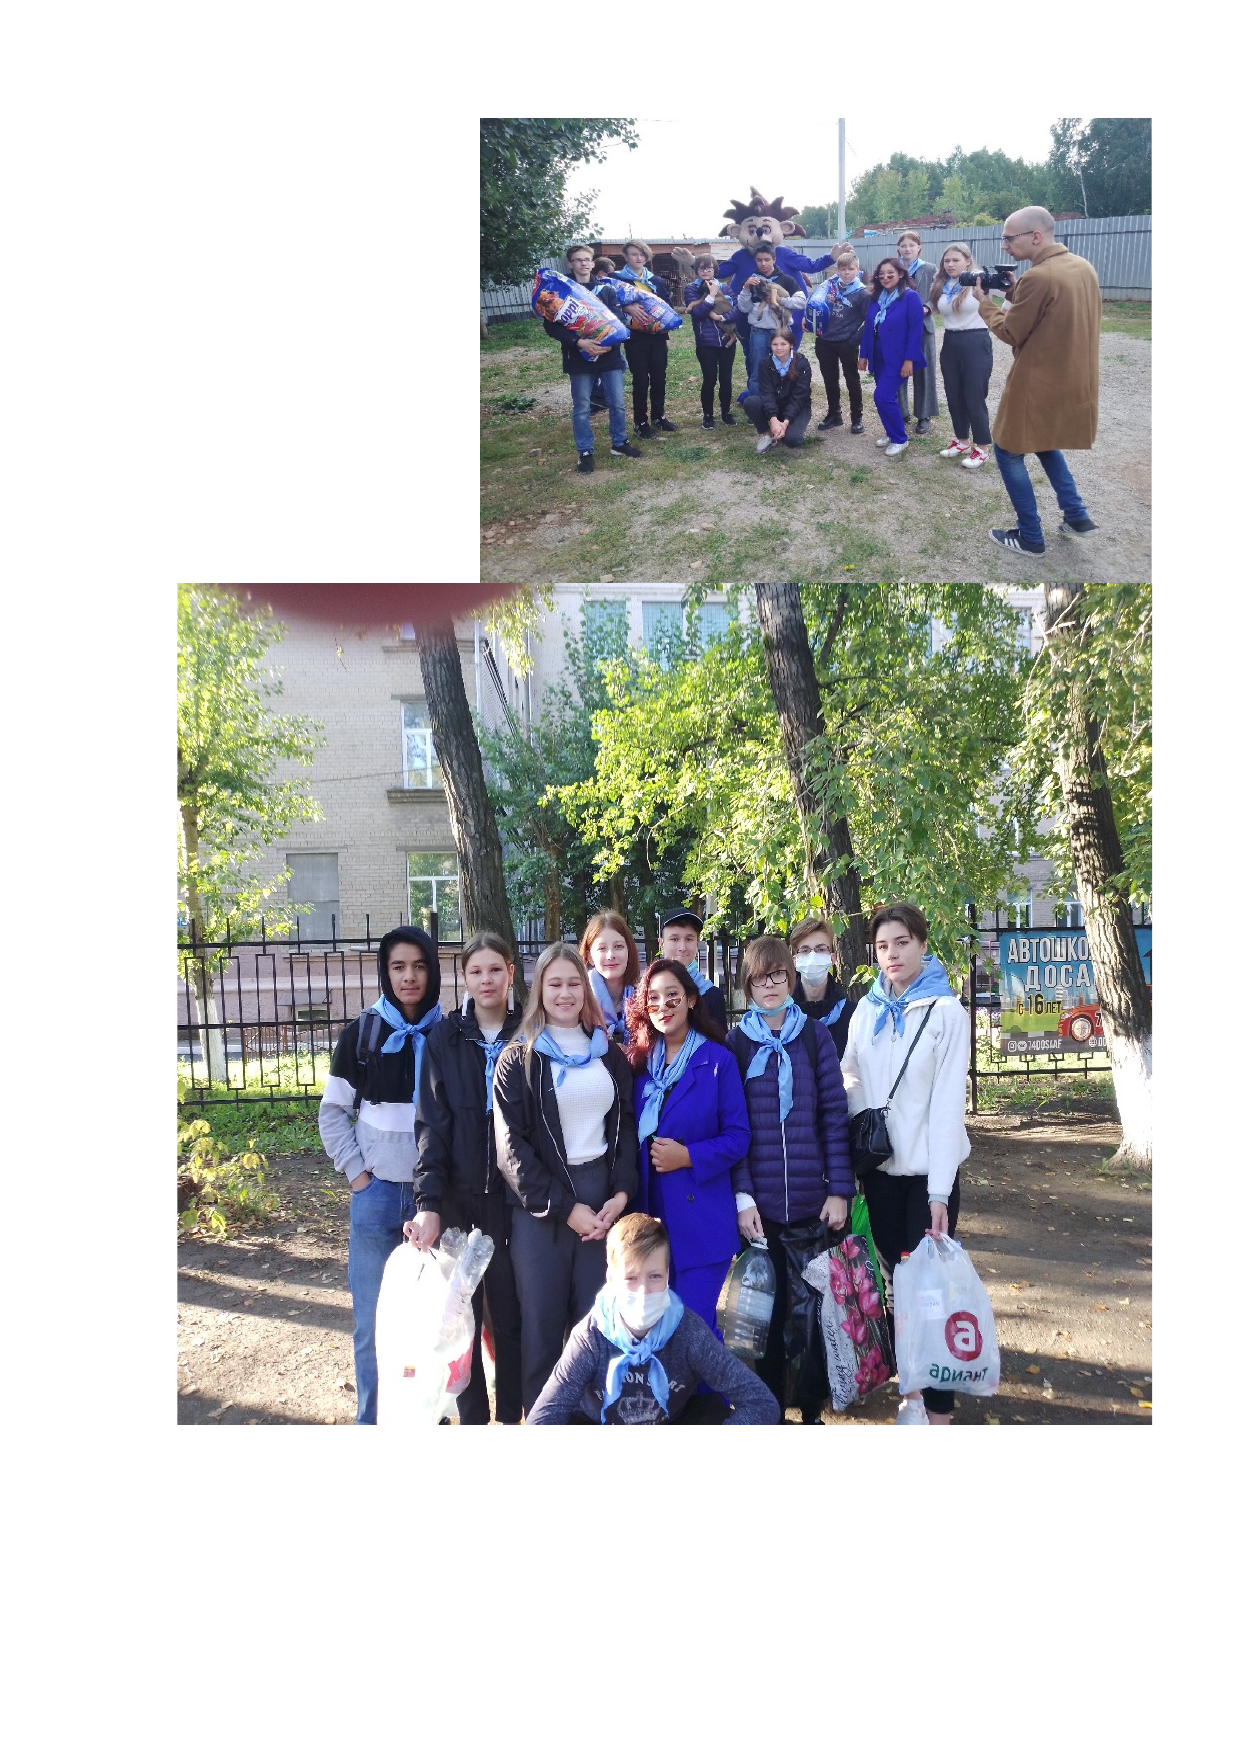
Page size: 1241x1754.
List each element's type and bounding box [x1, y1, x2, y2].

picture [177, 118, 1153, 1425]
